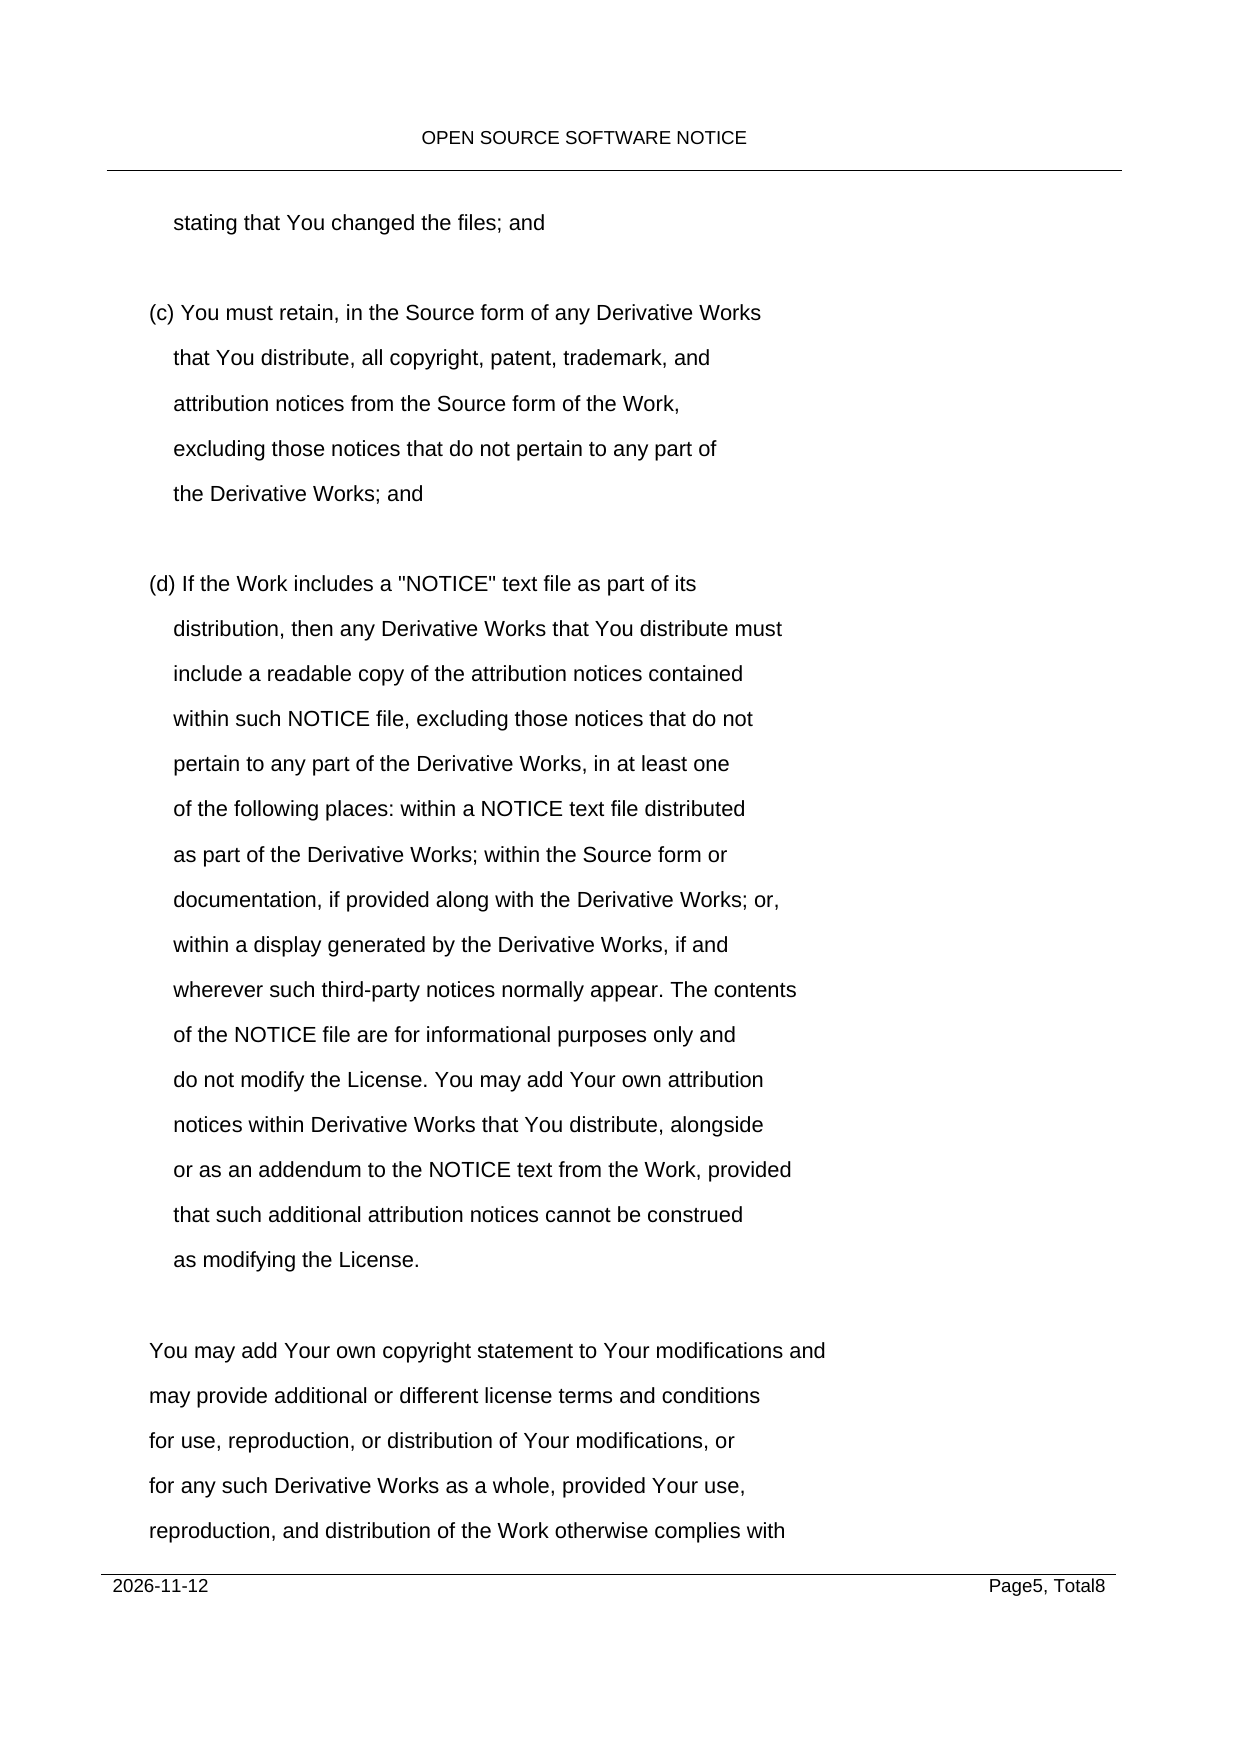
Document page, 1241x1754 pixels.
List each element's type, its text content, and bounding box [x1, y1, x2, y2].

text attribution notices from the Source form of the Work, [112, 387, 1128, 419]
text (c) You must retain, in the Source form of any Derivative Works [112, 297, 1128, 329]
text of the following places: within a NOTICE text file distributed [112, 793, 1128, 825]
text wherever such third-party notices normally appear. The contents [112, 973, 1128, 1006]
text reproduction, and distribution of the Work otherwise complies with [112, 1514, 1128, 1547]
text include a readable copy of the attribution notices contained [112, 657, 1128, 690]
text as part of the Derivative Works; within the Source form or [112, 838, 1128, 870]
text notices within Derivative Works that You distribute, alongside [112, 1108, 1128, 1141]
text may provide additional or different license terms and conditions [112, 1379, 1128, 1412]
text that such additional attribution notices cannot be construed [112, 1199, 1128, 1231]
text pertain to any part of the Derivative Works, in at least one [112, 748, 1128, 780]
text that You distribute, all copyright, patent, trademark, and [112, 342, 1128, 374]
text You may add Your own copyright statement to Your modifications and [112, 1334, 1128, 1366]
text do not modify the License. You may add Your own attribution [112, 1063, 1128, 1096]
text or as an addendum to the NOTICE text from the Work, provided [112, 1153, 1128, 1186]
text for use, reproduction, or distribution of Your modifications, or [112, 1424, 1128, 1457]
text (d) If the Work includes a "NOTICE" text file as part of its [112, 567, 1128, 600]
text within such NOTICE file, excluding those notices that do not [112, 702, 1128, 735]
text stating that You changed the files; and [112, 206, 1128, 239]
text the Derivative Works; and [112, 477, 1128, 509]
text excluding those notices that do not pertain to any part of [112, 432, 1128, 464]
text documentation, if provided along with the Derivative Works; or, [112, 883, 1128, 915]
text distribution, then any Derivative Works that You distribute must [112, 612, 1128, 645]
text for any such Derivative Works as a whole, provided Your use, [112, 1469, 1128, 1502]
text as modifying the License. [112, 1244, 1128, 1276]
text within a display generated by the Derivative Works, if and [112, 928, 1128, 961]
text of the NOTICE file are for informational purposes only and [112, 1018, 1128, 1051]
